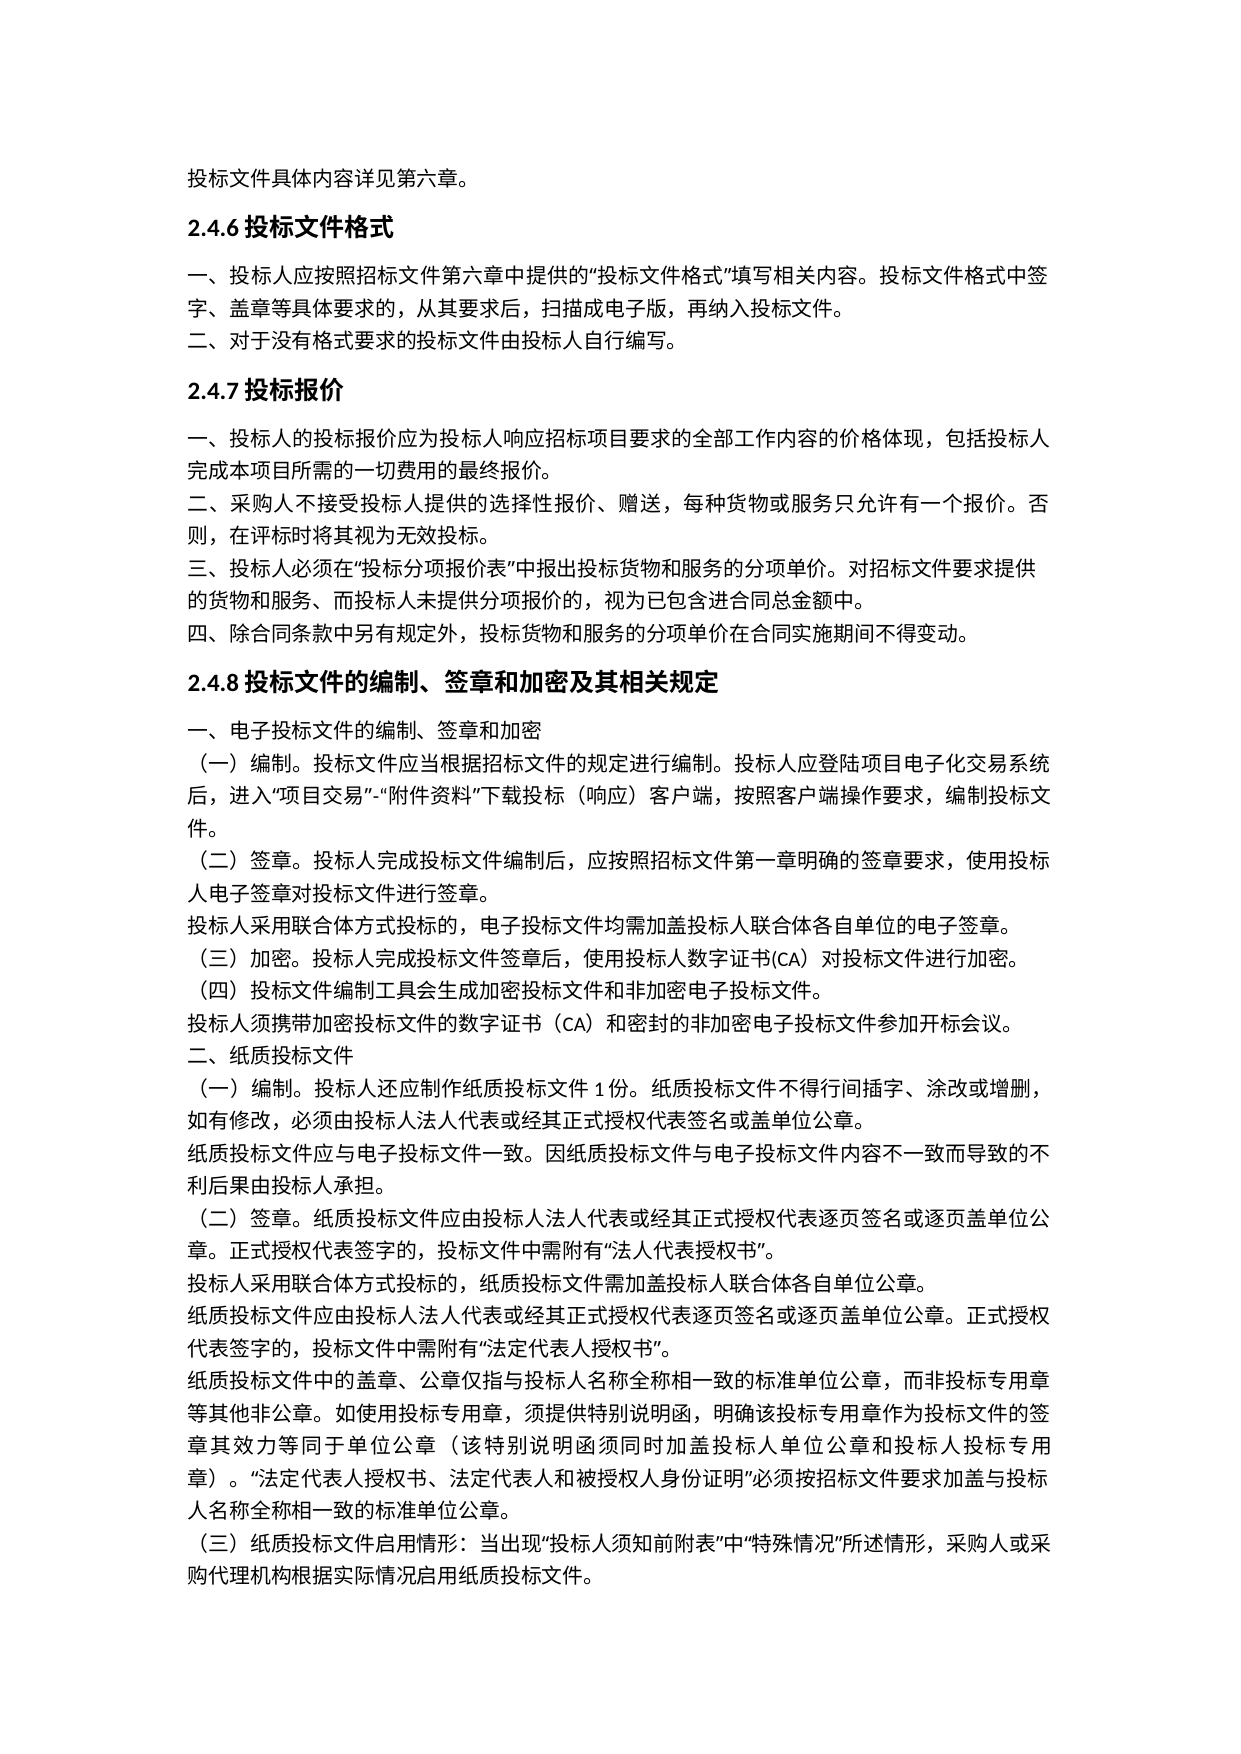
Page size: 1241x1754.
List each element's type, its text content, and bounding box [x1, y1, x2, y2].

text （三）纸质投标文件启用情形：当出现“投标人须知前附表”中“特殊情况”所述情形，采购人或采购代理机构根据实际情况启用纸质投标文件。 [187, 1527, 1053, 1592]
text 二、采购人不接受投标人提供的选择性报价、赠送，每种货物或服务只允许有一个报价。否则，在评标时将其视为无效投标。 [187, 487, 1053, 552]
text （一）编制。投标人还应制作纸质投标文件1份。纸质投标文件不得行间插字、涂改或增删，如有修改，必须由投标人法人代表或经其正式授权代表签名或盖单位公章。 [187, 1072, 1053, 1137]
text 三、投标人必须在“投标分项报价表”中报出投标货物和服务的分项单价。对招标文件要求提供的货物和服务、而投标人未提供分项报价的，视为已包含进合同总金额中。 [187, 552, 1053, 617]
text 2.4.6投标文件格式 [187, 194, 1053, 259]
text 一、电子投标文件的编制、签章和加密 [187, 714, 1053, 747]
text （一）编制。投标文件应当根据招标文件的规定进行编制。投标人应登陆项目电子化交易系统后，进入“项目交易”-“附件资料”下载投标（响应）客户端，按照客户端操作要求，编制投标文件。 [187, 747, 1053, 844]
text 纸质投标文件应由投标人法人代表或经其正式授权代表逐页签名或逐页盖单位公章。正式授权代表签字的，投标文件中需附有“法定代表人授权书”。 [187, 1299, 1053, 1364]
text 2.4.8投标文件的编制、签章和加密及其相关规定 [187, 649, 1053, 714]
text （四）投标文件编制工具会生成加密投标文件和非加密电子投标文件。 [187, 974, 1053, 1007]
text 2.4.7投标报价 [187, 357, 1053, 422]
text （二）签章。纸质投标文件应由投标人法人代表或经其正式授权代表逐页签名或逐页盖单位公章。正式授权代表签字的，投标文件中需附有“法人代表授权书”。 [187, 1202, 1053, 1267]
text 二、纸质投标文件 [187, 1039, 1053, 1072]
text 纸质投标文件中的盖章、公章仅指与投标人名称全称相一致的标准单位公章，而非投标专用章等其他非公章。如使用投标专用章，须提供特别说明函，明确该投标专用章作为投标文件的签章其效力等同于单位公章（该特别说明函须同时加盖投标人单位公章和投标人投标专用章）。“法定代表人授权书、法定代表人和被授权人身份证明”必须按招标文件要求加盖与投标人名称全称相一致的标准单位公章。 [187, 1364, 1053, 1527]
text 二、对于没有格式要求的投标文件由投标人自行编写。 [187, 324, 1053, 357]
text （三）加密。投标人完成投标文件签章后，使用投标人数字证书(CA）对投标文件进行加密。 [187, 942, 1053, 974]
text 投标人须携带加密投标文件的数字证书（CA）和密封的非加密电子投标文件参加开标会议。 [187, 1007, 1053, 1039]
text 投标人采用联合体方式投标的，电子投标文件均需加盖投标人联合体各自单位的电子签章。 [187, 909, 1053, 942]
text 四、除合同条款中另有规定外，投标货物和服务的分项单价在合同实施期间不得变动。 [187, 617, 1053, 649]
text 一、投标人的投标报价应为投标人响应招标项目要求的全部工作内容的价格体现，包括投标人完成本项目所需的一切费用的最终报价。 [187, 422, 1053, 487]
text 投标文件具体内容详见第六章。 [187, 162, 1053, 194]
text （二）签章。投标人完成投标文件编制后，应按照招标文件第一章明确的签章要求，使用投标人电子签章对投标文件进行签章。 [187, 844, 1053, 909]
text 投标人采用联合体方式投标的，纸质投标文件需加盖投标人联合体各自单位公章。 [187, 1267, 1053, 1299]
text 纸质投标文件应与电子投标文件一致。因纸质投标文件与电子投标文件内容不一致而导致的不利后果由投标人承担。 [187, 1137, 1053, 1202]
text 一、投标人应按照招标文件第六章中提供的“投标文件格式”填写相关内容。投标文件格式中签字、盖章等具体要求的，从其要求后，扫描成电子版，再纳入投标文件。 [187, 259, 1053, 324]
